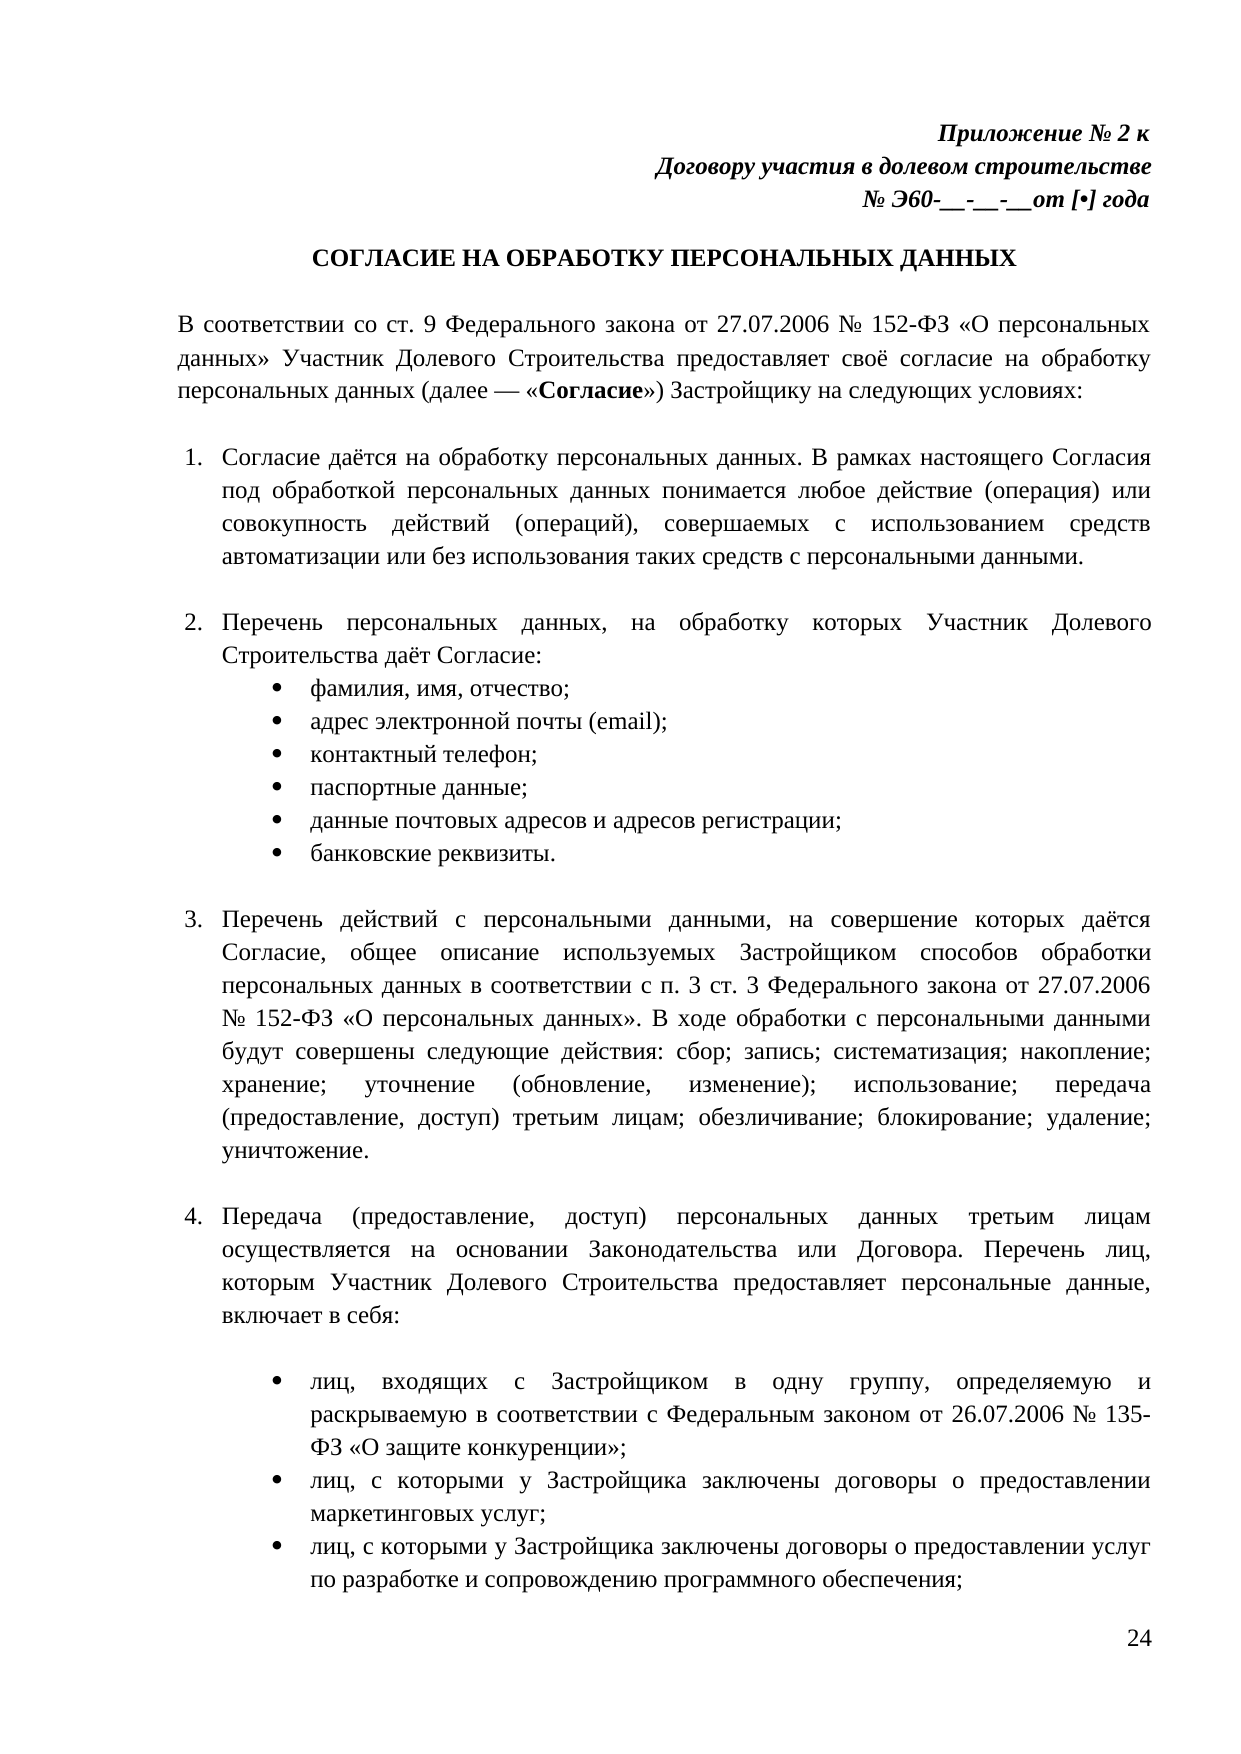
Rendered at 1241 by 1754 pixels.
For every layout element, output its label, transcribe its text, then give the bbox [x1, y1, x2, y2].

list лиц, с которыми у Застройщика заключены договоры о предоставлении услуг по разработке и сопровождению программного обеспечения; [273, 1531, 1152, 1593]
list Согласие даётся на обработку персональных данных. В рамках настоящего Согласия под обработкой персональных данных понимается любое действие (операция) или совокупность действий (операций), совершаемых с использованием средств автоматизации или без использования таких средств с персональными данными. [184, 442, 1152, 569]
list контактный телефон; [273, 739, 1152, 768]
list лиц, с которыми у Застройщика заключены договоры о предоставлении маркетинговых услуг; [273, 1465, 1152, 1527]
list банковские реквизиты. [273, 838, 1152, 867]
list лиц, входящих с Застройщиком в одну группу, определяемую и раскрываемую в соответствии с Федеральным законом от 26.07.2006 № 135-ФЗ «О защите конкуренции»; [273, 1366, 1152, 1461]
text Приложение № 2 к [591, 118, 1152, 147]
list паспортные данные; [273, 772, 1152, 801]
list адрес электронной почты (email); [273, 706, 1152, 734]
list Перечень персональных данных, на обработку которых Участник Долевого Строительства даёт Согласие: [184, 607, 1152, 668]
list Перечень действий с персональными данными, на совершение которых даётся Согласие, общее описание используемых Застройщиком способов обработки персональных данных в соответствии с п. 3 ст. 3 Федерального закона от 27.07.2006 № 152-ФЗ «О персональных данных». В ходе обработки с персональными данными будут совершены следующие действия: сбор; запись; систематизация; накопление; хранение; уточнение (обновление, изменение); использование; передача (предоставление, доступ) третьим лицам; обезличивание; блокирование; удаление; уничтожение. [184, 904, 1152, 1164]
list данные почтовых адресов и адресов регистрации; [273, 805, 1152, 834]
text Договору участия в долевом строительстве № Э60-__-__-__от [•] года [591, 151, 1152, 213]
text В соответствии со ст. 9 Федерального закона от 27.07.2006 № 152-ФЗ «О персональных данных» Участник Долевого Строительства предоставляет своё согласие на обработку персональных данных (далее — «Согласие») Застройщику на следующих условиях: [177, 309, 1152, 404]
list фамилия, имя, отчество; [273, 673, 1152, 702]
list Передача (предоставление, доступ) персональных данных третьим лицам осуществляется на основании Законодательства или Договора. Перечень лиц, которым Участник Долевого Строительства предоставляет персональные данные, включает в себя: [184, 1201, 1152, 1329]
text СОГЛАСИЕ НА ОБРАБОТКУ ПЕРСОНАЛЬНЫХ ДАННЫХ [177, 243, 1152, 272]
